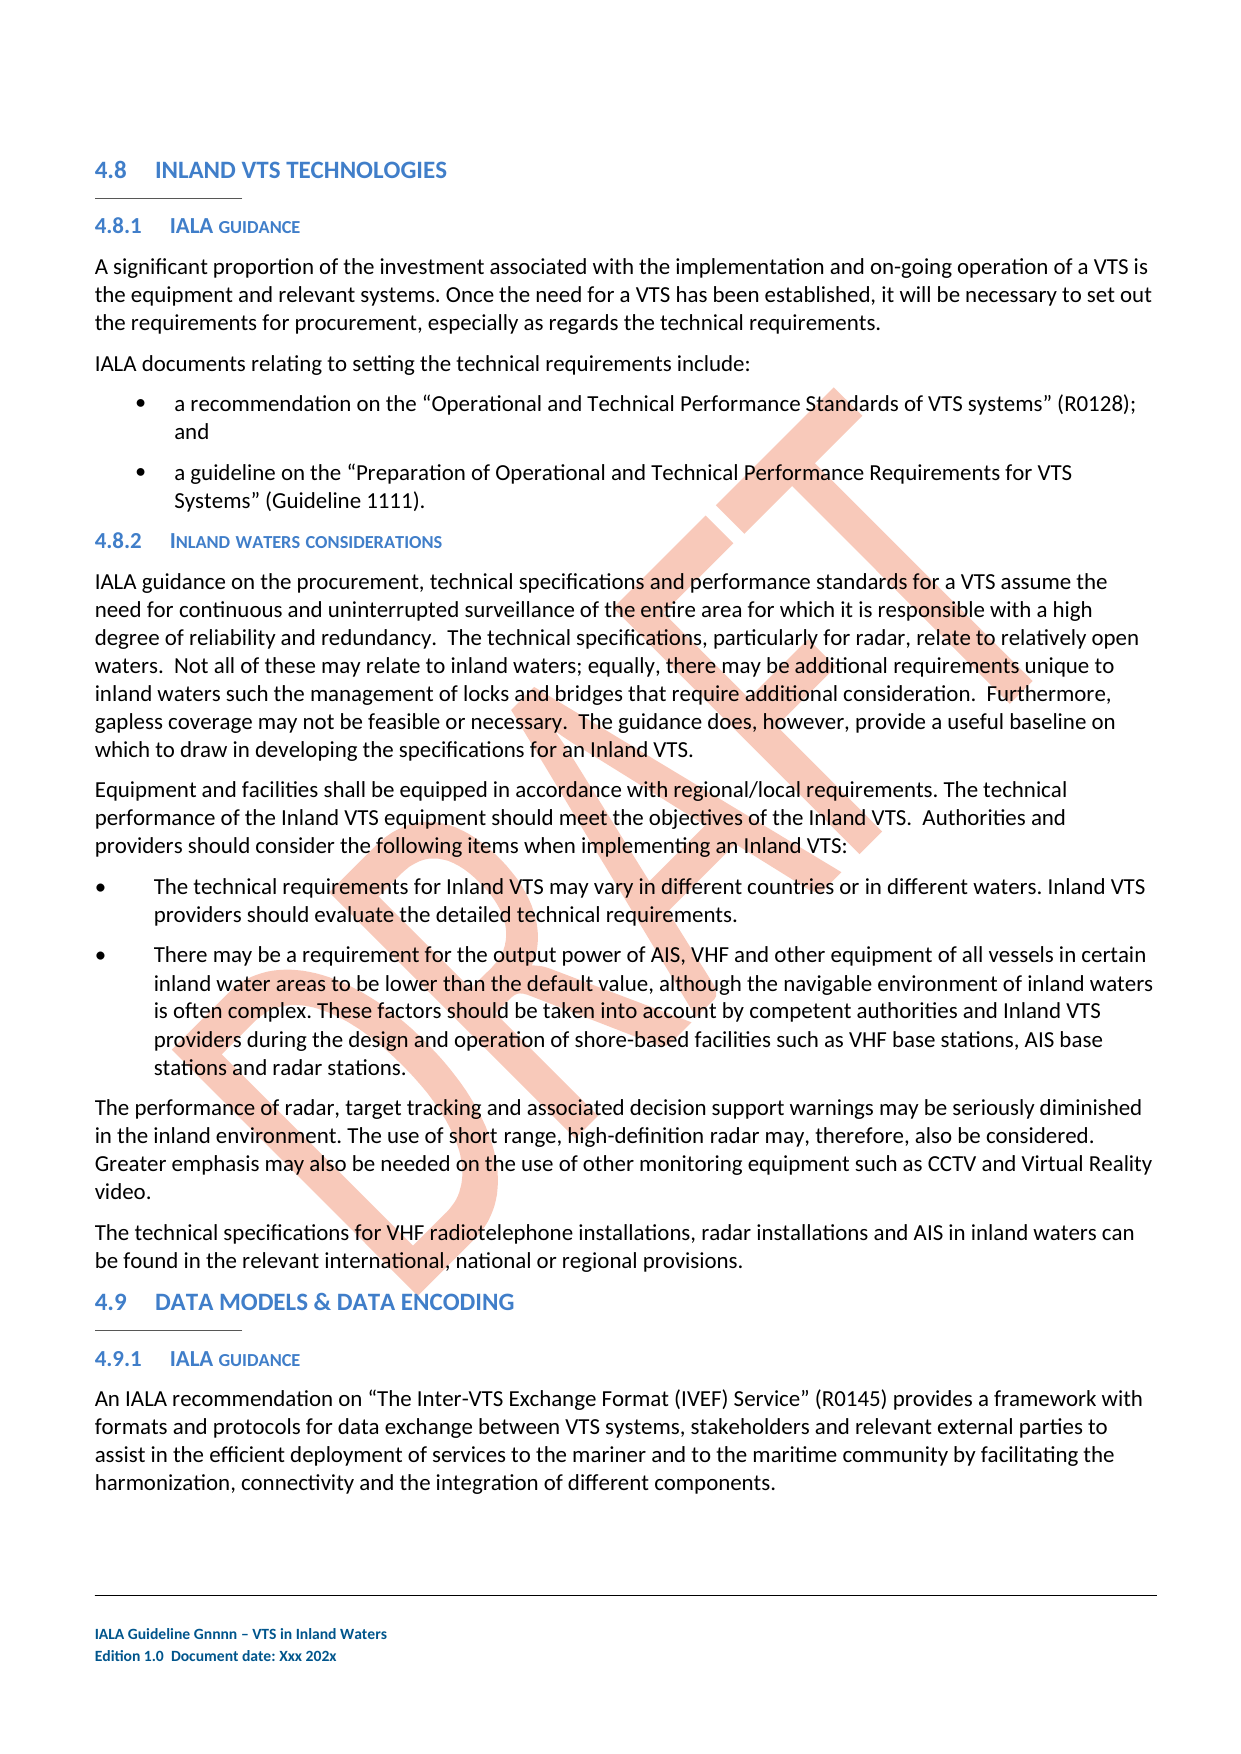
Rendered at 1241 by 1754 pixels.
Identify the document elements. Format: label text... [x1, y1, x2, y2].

text • There may be a requirement for the output power of AIS, VHF and other equipment of all vessels in certain inland water areas to be lower than the default value, although the navigable environment of inland waters is often complex. These factors should be taken into account by competent authorities and Inland VTS providers during the design and operation of shore-based facilities such as VHF base stations, AIS base stations and radar stations. [94, 941, 1157, 1081]
text A significant proportion of the investment associated with the implementation and on-going operation of a VTS is the equipment and relevant systems. Once the need for a VTS has been established, it will be necessary to set out the requirements for procurement, especially as regards the technical requirements. [94, 252, 1157, 336]
text The technical specifications for VHF radiotelephone installations, radar installations and AIS in inland waters can be found in the relevant international, national or regional provisions. [94, 1218, 1157, 1274]
subtitle IALA guidance [94, 1344, 1069, 1372]
subtitle Inland waters considerations [94, 526, 1157, 554]
text The performance of radar, target tracking and associated decision support warnings may be seriously diminished in the inland environment. The use of short range, high-definition radar may, therefore, also be considered. Greater emphasis may also be needed on the use of other monitoring equipment such as CCTV and Virtual Reality video. [94, 1093, 1157, 1205]
text IALA documents relating to setting the technical requirements include: [94, 349, 1157, 377]
list a recommendation on the “Operational and Technical Performance Standards of VTS systems” (R0128); and [137, 389, 1157, 445]
text IALA guidance on the procurement, technical specifications and performance standards for a VTS assume the need for continuous and uninterrupted surveillance of the entire area for which it is responsible with a high degree of reliability and redundancy. The technical specifications, particularly for radar, relate to relatively open waters. Not all of these may relate to inland waters; equally, there may be additional requirements unique to inland waters such the management of locks and bridges that require additional consideration. Furthermore, gapless coverage may not be feasible or necessary. The guidance does, however, provide a useful baseline on which to draw in developing the specifications for an Inland VTS. [94, 567, 1157, 763]
subtitle INLAND VTS TECHNOLOGIES [94, 154, 1084, 184]
text Equipment and facilities shall be equipped in accordance with regional/local requirements. The technical performance of the Inland VTS equipment should meet the objectives of the Inland VTS. Authorities and providers should consider the following items when implementing an Inland VTS: [94, 776, 1157, 859]
subtitle IALA guidance [94, 212, 1157, 240]
text • The technical requirements for Inland VTS may vary in different countries or in different waters. Inland VTS providers should evaluate the detailed technical requirements. [94, 872, 1157, 928]
text An IALA recommendation on “The Inter-VTS Exchange Format (IVEF) Service” (R0145) provides a framework with formats and protocols for data exchange between VTS systems, stakeholders and relevant external parties to assist in the efficient deployment of services to the mariner and to the maritime community by facilitating the harmonization, connectivity and the integration of different components. [94, 1384, 1157, 1497]
list a guideline on the “Preparation of Operational and Technical Performance Requirements for VTS Systems” (Guideline 1111). [137, 458, 1157, 514]
subtitle DATA MODELS & DATA ENCODING [94, 1286, 1084, 1317]
